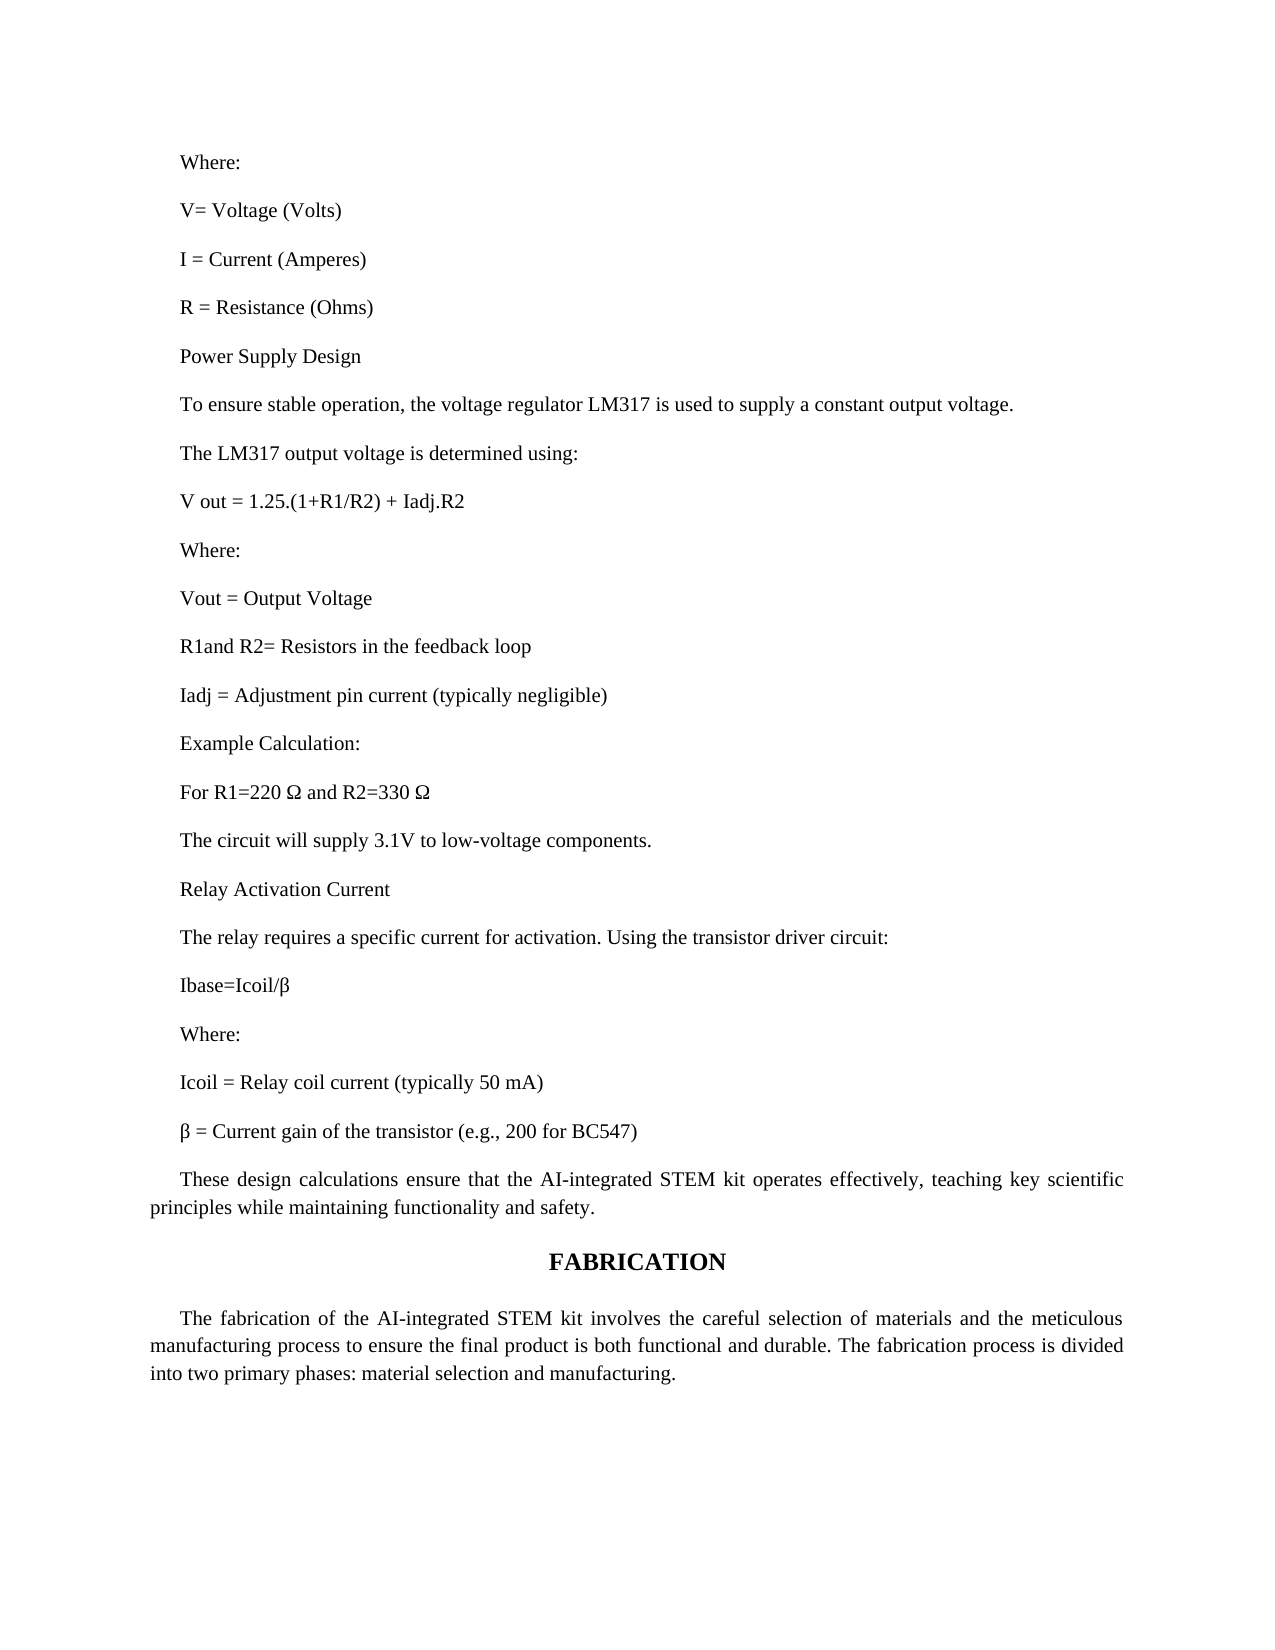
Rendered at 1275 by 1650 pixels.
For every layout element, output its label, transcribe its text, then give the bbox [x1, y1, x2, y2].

text R1and R2= Resistors in the feedback loop [150, 634, 1125, 658]
text Where: [150, 537, 1125, 562]
text The LM317 output voltage is determined using: [150, 441, 1125, 465]
text V= Voltage (Volts) [150, 198, 1125, 222]
text Iadj = Adjustment pin current (typically negligible) [150, 683, 1125, 707]
text The fabrication of the AI-integrated STEM kit involves the careful selection of materials and the meticulous manufacturing process to ensure the final product is both functional and durable. The fabrication process is divided into two primary phases: material selection and manufacturing. [150, 1305, 1125, 1385]
text To ensure stable operation, the voltage regulator LM317 is used to supply a constant output voltage. [150, 392, 1125, 416]
text Vout = Output Voltage [150, 586, 1125, 610]
text Ibase=Icoil/β [150, 973, 1125, 997]
text I = Current (Amperes) [150, 247, 1125, 271]
text Icoil = Relay coil current (typically 50 mA) [150, 1070, 1125, 1094]
text Where: [150, 150, 1125, 174]
text For R1=220 Ω and R2=330 Ω [150, 780, 1125, 804]
text These design calculations ensure that the AI-integrated STEM kit operates effectively, teaching key scientific principles while maintaining functionality and safety. [150, 1167, 1125, 1219]
text β = Current gain of the transistor (e.g., 200 for BC547) [150, 1119, 1125, 1143]
text Where: [150, 1022, 1125, 1046]
subtitle Fabrication [150, 1247, 1125, 1276]
text The circuit will supply 3.1V to low-voltage components. [150, 828, 1125, 852]
text V out = 1.25.(1+R1/R2) + Iadj.R2 [150, 489, 1125, 513]
text Relay Activation Current [150, 877, 1125, 901]
text R = Resistance (Ohms) [150, 295, 1125, 319]
text Example Calculation: [150, 731, 1125, 755]
text The relay requires a specific current for activation. Using the transistor driver circuit: [150, 925, 1125, 949]
text Power Supply Design [150, 344, 1125, 368]
